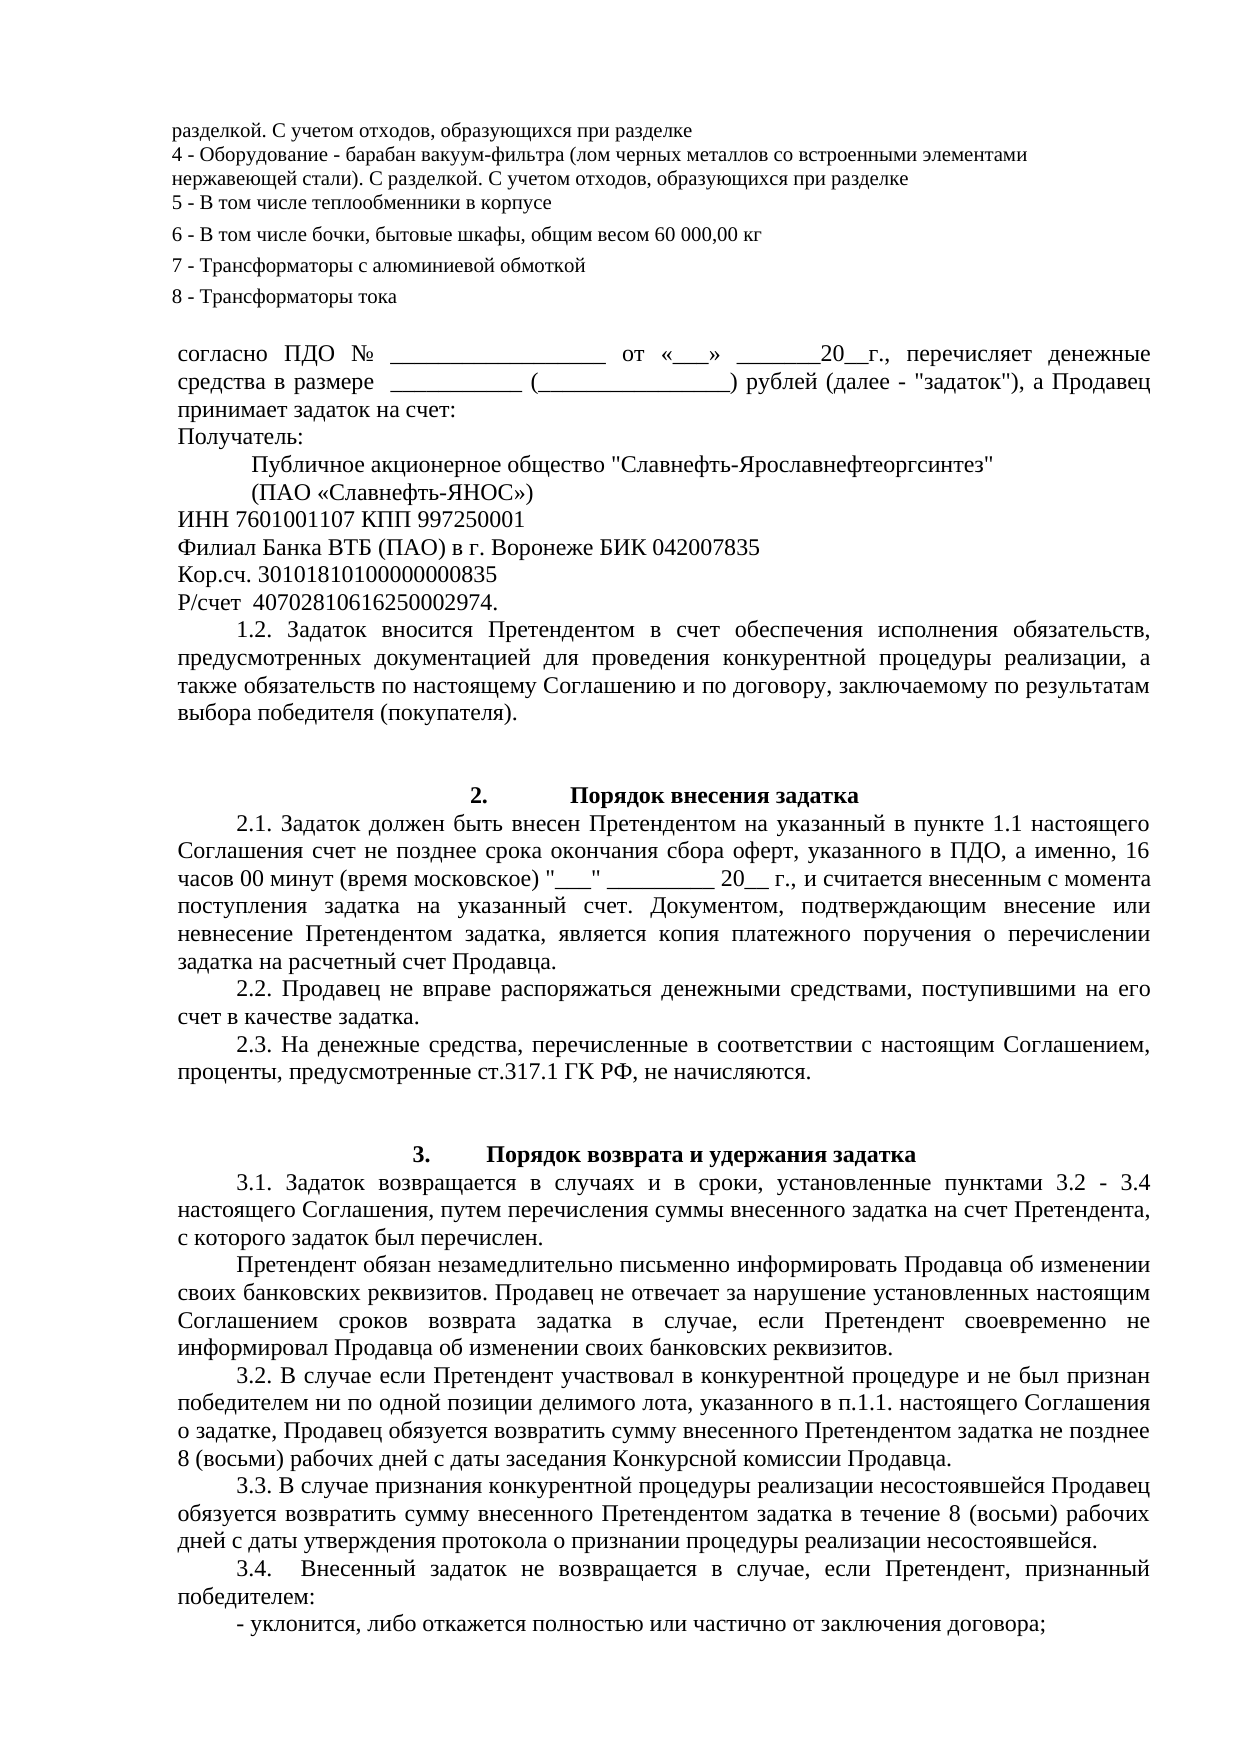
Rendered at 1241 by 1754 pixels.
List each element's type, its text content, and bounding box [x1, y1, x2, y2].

list Порядок возврата и удержания задатка [177, 1140, 1152, 1168]
text 2.3. На денежные средства, перечисленные в соответствии с настоящим Соглашением, проценты, предусмотренные ст.317.1 ГК РФ, не начисляются. [177, 1029, 1152, 1085]
text 3.3. В случае признания конкурентной процедуры реализации несостоявшейся Продавец обязуется возвратить сумму внесенного Претендентом задатка в течение 8 (восьми) рабочих дней с даты утверждения протокола о признании процедуры реализации несостоявшейся. [177, 1471, 1152, 1554]
text 2.1. Задаток должен быть внесен Претендентом на указанный в пункте 1.1 настоящего Соглашения счет не позднее срока окончания сбора оферт, указанного в ПДО, а именно, 16 часов 00 минут (время московское) "___" _________ 20__ г., и считается внесенным с момента поступления задатка на указанный счет. Документом, подтверждающим внесение или невнесение Претендентом задатка, является копия платежного поручения о перечислении задатка на расчетный счет Продавца. [177, 809, 1152, 974]
text Публичное акционерное общество "Славнефть-Ярославнефтеоргсинтез" [177, 450, 1152, 477]
text 3.4. Внесенный задаток не возвращается в случае, если Претендент, признанный победителем: [177, 1554, 1152, 1609]
text Кор.сч. 30101810100000000835 [177, 560, 1152, 588]
text Получатель: [177, 422, 1152, 450]
text 1.2. Задаток вносится Претендентом в счет обеспечения исполнения обязательств, предусмотренных документацией для проведения конкурентной процедуры реализации, а также обязательств по настоящему Соглашению и по договору, заключаемому по результатам выбора победителя (покупателя). [177, 616, 1152, 726]
text согласно ПДО № __________________ от «___» _______20__г., перечисляет денежные средства в размере ___________ (________________) рублей (далее - "задаток"), а Продавец принимает задаток на счет: [177, 339, 1152, 422]
text - уклонится, либо откажется полностью или частично от заключения договора; [177, 1609, 1152, 1637]
text 2.2. Продавец не вправе распоряжаться денежными средствами, поступившими на его счет в качестве задатка. [177, 974, 1152, 1029]
text (ПАО «Славнефть-ЯНОС») [177, 477, 1152, 505]
text Филиал Банка ВТБ (ПАО) в г. Воронеже БИК 042007835 [177, 533, 1152, 560]
text Р/счет 40702810616250002974. [177, 588, 1152, 616]
text 3.1. Задаток возвращается в случаях и в сроки, установленные пунктами 3.2 - 3.4 настоящего Соглашения, путем перечисления суммы внесенного задатка на счет Претендента, с которого задаток был перечислен. [177, 1168, 1152, 1250]
list Порядок внесения задатка [177, 781, 1152, 809]
text ИНН 7601001107 КПП 997250001 [177, 505, 1152, 533]
table_header [149, 118, 727, 315]
text 3.2. В случае если Претендент участвовал в конкурентной процедуре и не был признан победителем ни по одной позиции делимого лота, указанного в п.1.1. настоящего Соглашения о задатке, Продавец обязуется возвратить сумму внесенного Претендентом задатка не позднее 8 (восьми) рабочих дней с даты заседания Конкурсной комиссии Продавца. [177, 1361, 1152, 1471]
text Претендент обязан незамедлительно письменно информировать Продавца об изменении своих банковских реквизитов. Продавец не отвечает за нарушение установленных настоящим Соглашением сроков возврата задатка в случае, если Претендент своевременно не информировал Продавца об изменении своих банковских реквизитов. [177, 1250, 1152, 1361]
